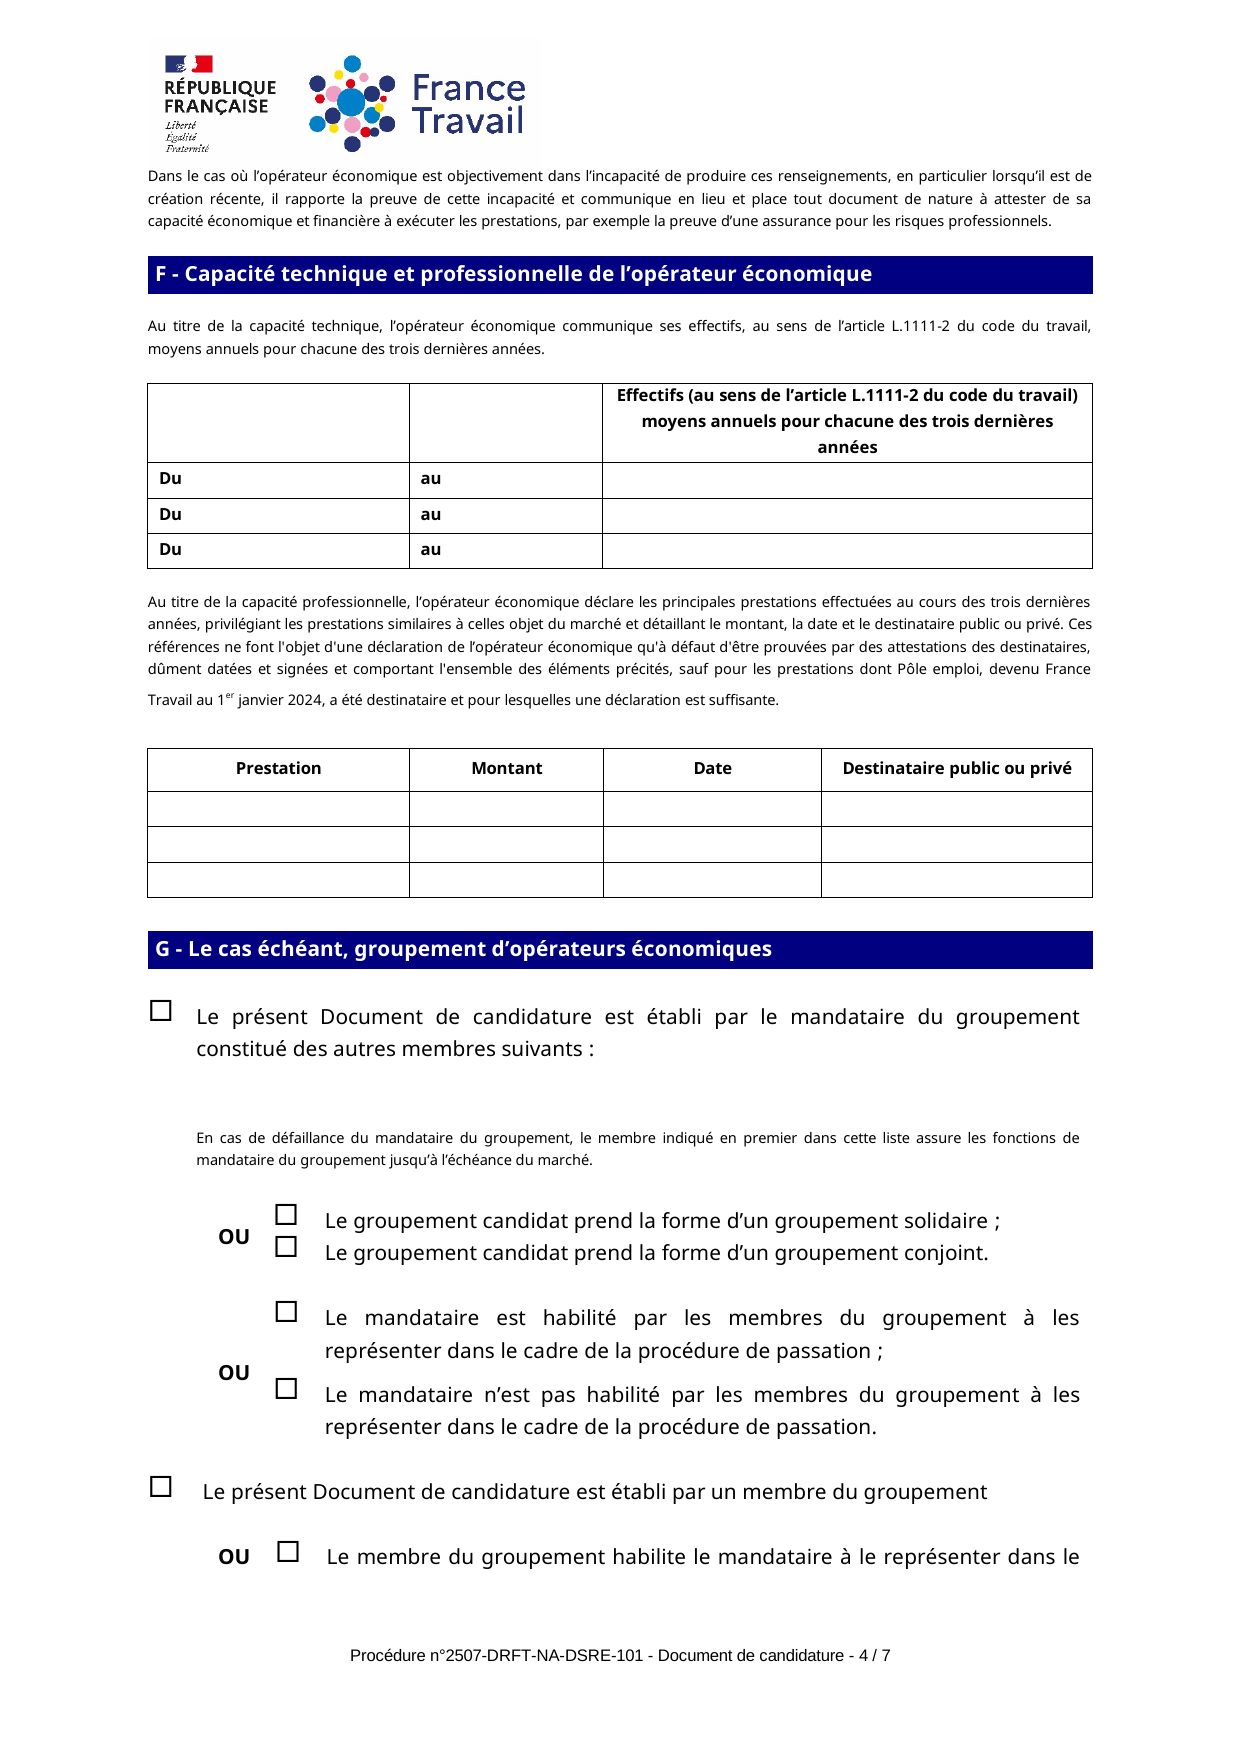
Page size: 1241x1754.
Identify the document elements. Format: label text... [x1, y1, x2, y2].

table_cell au [410, 499, 602, 533]
table_header [262, 1206, 313, 1238]
table_header [148, 384, 409, 462]
table_cell [822, 863, 1092, 897]
table_header OU [207, 1542, 263, 1572]
table_header OU [207, 1303, 262, 1444]
table_header Date [604, 749, 821, 791]
text Au titre de la capacité professionnelle, l’opérateur économique déclare les principales prestations effectuées au cours des trois dernières années, privilégiant les prestations similaires à celles objet du marché et détaillant le montant, la date et le destinataire public ou privé. Ces références ne font l'objet d'une déclaration de l’opérateur économique qu'à défaut d'être prouvées par des attestations des destinataires, dûment datées et signées et comportant l'ensemble des éléments précités, sauf pour les prestations dont Pôle emploi, devenu France Travail au 1er janvier 2024, a été destinataire et pour lesquelles une déclaration est suffisante. [148, 592, 1093, 711]
table_cell [604, 827, 821, 862]
table_cell Le groupement candidat prend la forme d’un groupement conjoint. [313, 1238, 1104, 1270]
table_cell [410, 863, 603, 897]
table_header G - Le cas échéant, groupement d’opérateurs économiques [148, 931, 1093, 969]
table_cell Du [148, 499, 409, 533]
table_cell [262, 1368, 313, 1444]
table_header [136, 1002, 185, 1173]
table_cell [603, 463, 1092, 497]
table_header F - Capacité technique et professionnelle de l’opérateur économique [148, 256, 1093, 294]
table_cell Le mandataire n’est pas habilité par les membres du groupement à les représenter dans le cadre de la procédure de passation. [313, 1368, 1093, 1444]
table_cell [604, 792, 821, 826]
table_cell [822, 792, 1092, 826]
table_header [410, 384, 602, 462]
table_header Prestation [148, 749, 409, 791]
table_cell au [410, 534, 602, 568]
table_header Montant [410, 749, 603, 791]
table_header OU [207, 1206, 262, 1270]
table_cell [148, 792, 409, 826]
table_cell au [410, 463, 602, 497]
table_cell [262, 1238, 313, 1270]
table_cell [603, 534, 1092, 568]
text Au titre de la capacité technique, l’opérateur économique communique ses effectifs, au sens de l’article L.1111-2 du code du travail, moyens annuels pour chacune des trois dernières années. [148, 316, 1093, 358]
table_header Effectifs (au sens de l’article L.1111-2 du code du travail) moyens annuels pour chacune des trois dernières années [603, 384, 1092, 462]
table_header Le présent Document de candidature est établi par un membre du groupement [191, 1477, 1104, 1509]
table_cell [148, 863, 409, 897]
table_cell [603, 499, 1092, 533]
table_cell Du [148, 463, 409, 497]
table_header [262, 1303, 313, 1368]
table_cell [148, 827, 409, 862]
picture [148, 38, 542, 166]
table_header Le présent Document de candidature est établi par le mandataire du groupement constitué des autres membres suivants : En cas de défaillance du mandataire du groupement, le membre indiqué en premier dans cette liste assure les fonctions de mandataire du groupement jusqu’à l’échéance du marché. [185, 1002, 1093, 1173]
table_header Le mandataire est habilité par les membres du groupement à les représenter dans le cadre de la procédure de passation ; [313, 1303, 1093, 1368]
table_cell [410, 792, 603, 826]
table_header [264, 1542, 315, 1572]
table_header Le membre du groupement habilite le mandataire à le représenter dans le cadre de la procédure de passation ; [315, 1542, 1093, 1572]
text Dans le cas où l’opérateur économique est objectivement dans l’incapacité de produire ces renseignements, en particulier lorsqu’il est de création récente, il rapporte la preuve de cette incapacité et communique en lieu et place tout document de nature à attester de sa capacité économique et financière à exécuter les prestations, par exemple la preuve d’une assurance pour les risques professionnels. [148, 166, 1093, 231]
table_cell [822, 827, 1092, 862]
table_cell Du [148, 534, 409, 568]
table_cell [410, 827, 603, 862]
table_header Destinataire public ou privé [822, 749, 1092, 791]
table_cell [604, 863, 821, 897]
table_header Le groupement candidat prend la forme d’un groupement solidaire ; [313, 1206, 1104, 1238]
table_header [136, 1477, 191, 1509]
